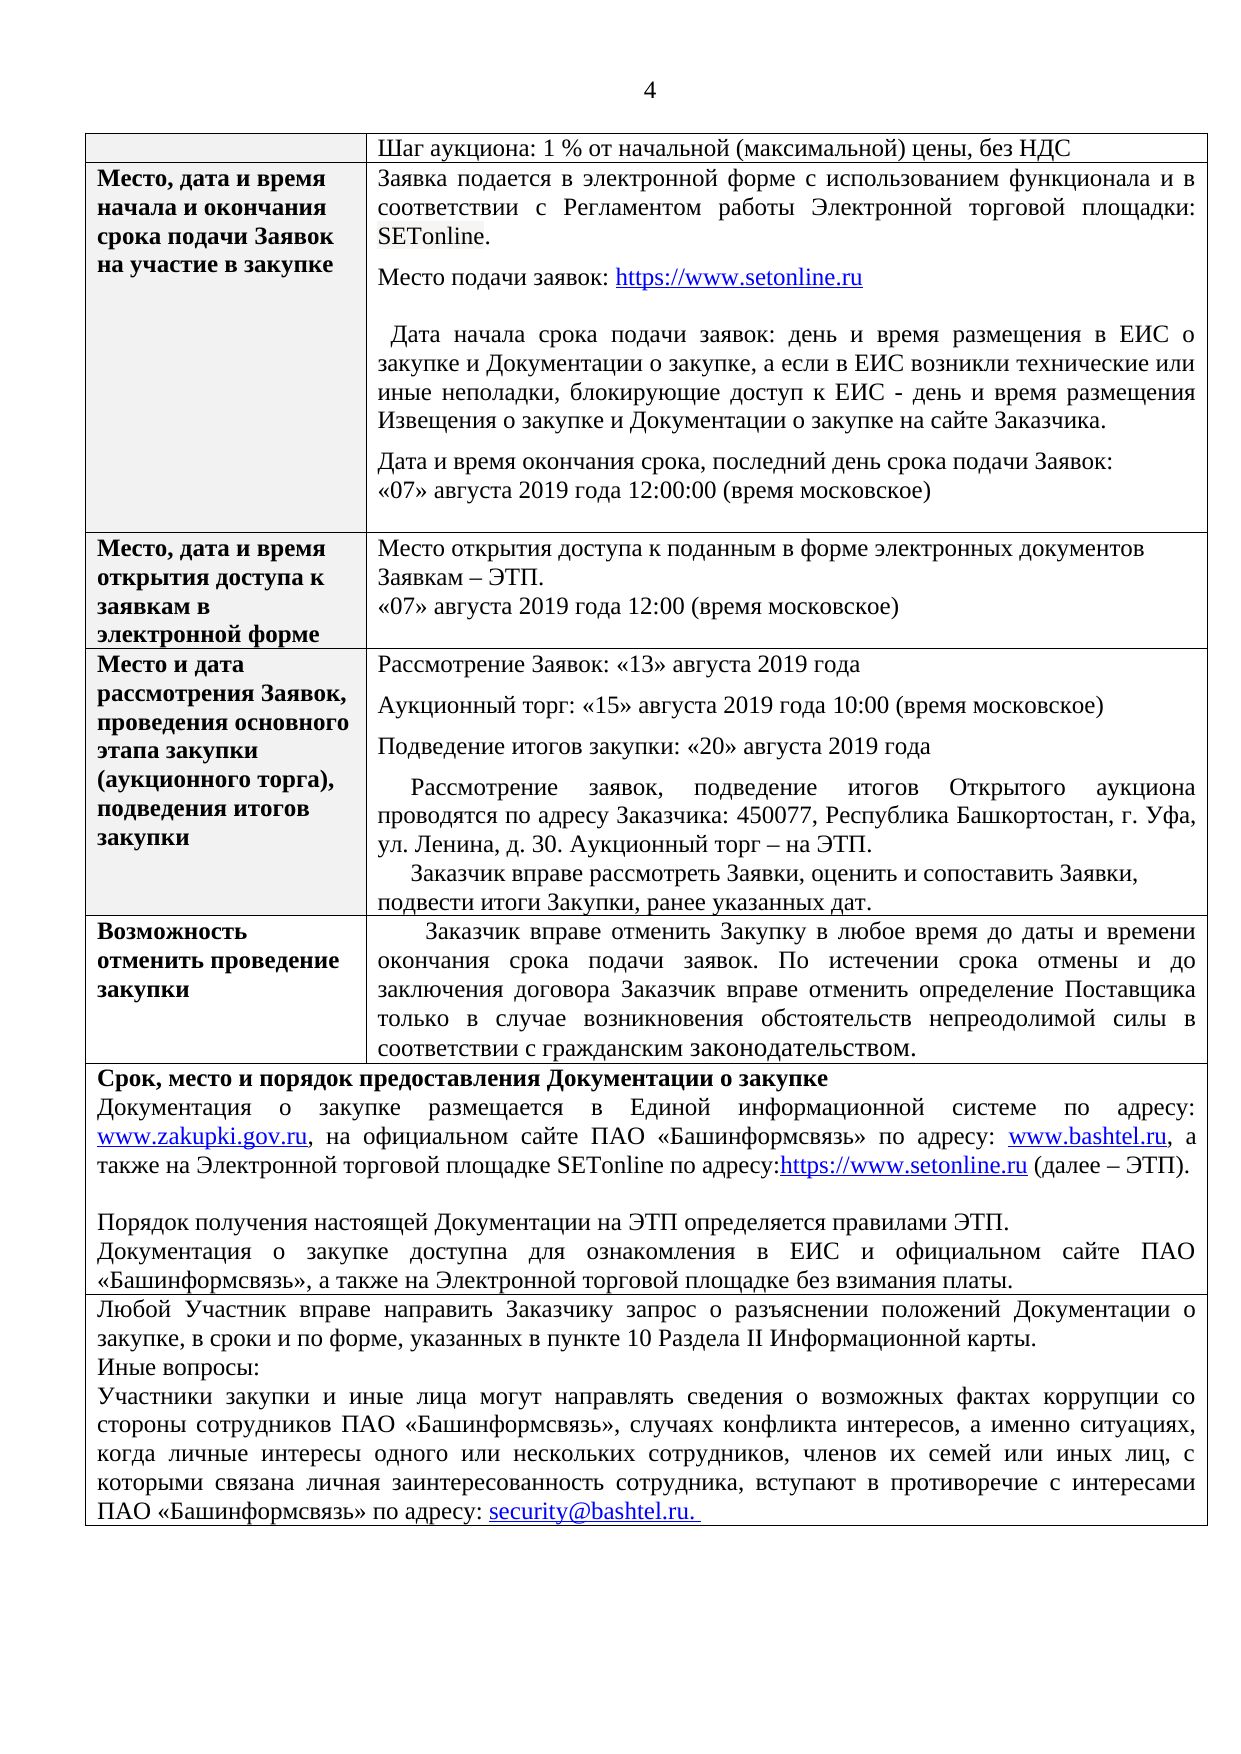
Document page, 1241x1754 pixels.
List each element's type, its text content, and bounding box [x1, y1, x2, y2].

table_cell Любой Участник вправе направить Заказчику запрос о разъяснении положений Документации о закупке, в сроки и по форме, указанных в пункте 10 Раздела II Информационной карты. Иные вопросы: Участники закупки и иные лица могут направлять сведения о возможных фактах коррупции со стороны сотрудников ПАО «Башинформсвязь», случаях конфликта интересов, а именно ситуациях, когда личные интересы одного или нескольких сотрудников, членов их семей или иных лиц, с которыми связана личная заинтересованность сотрудника, вступают в противоречие с интересами ПАО «Башинформсвязь» по адресу: security@bashtel.ru. [86, 1295, 1207, 1524]
table_cell Место, дата и время начала и окончания срока подачи Заявок на участие в закупке [86, 163, 366, 532]
table_cell Место открытия доступа к поданным в форме электронных документов Заявкам – ЭТП. «07» августа 2019 года 12:00 (время московское) [367, 533, 1207, 648]
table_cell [367, 134, 1207, 162]
table_cell Место и дата рассмотрения Заявок, проведения основного этапа закупки (аукционного торга), подведения итогов закупки [86, 649, 366, 915]
table_cell Место, дата и время открытия доступа к заявкам в электронной форме [86, 533, 366, 648]
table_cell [86, 134, 366, 162]
table_cell Заявка подается в электронной форме с использованием функционала и в соответствии с Регламентом работы Электронной торговой площадки: SETonline. Место подачи заявок: https://www.setonline.ru Дата начала срока подачи заявок: день и время размещения в ЕИС о закупке и Документации о закупке, а если в ЕИС возникли технические или иные неполадки, блокирующие доступ к ЕИС - день и время размещения Извещения о закупке и Документации о закупке на сайте Заказчика. Дата и время окончания срока, последний день срока подачи Заявок: 12:00:00 (время московское) [367, 163, 1207, 532]
table_cell Рассмотрение Заявок: Аукционный торг: 10:00 (время московское) Подведение итогов закупки: Рассмотрение заявок, подведение итогов Открытого аукциона проводятся по адресу Заказчика: 450077, Республика Башкортостан, г. Уфа, ул. Ленина, д. 30. Аукционный торг – на ЭТП. Заказчик вправе рассмотреть Заявки, оценить и сопоставить Заявки, подвести итоги Закупки, ранее указанных дат. [367, 649, 1207, 915]
table_cell Срок, место и порядок предоставления Документации о закупке Документация о закупке размещается в Единой информационной системе по адресу: www.zakupki.gov.ru, на официальном сайте ПАО «Башинформсвязь» по адресу: www.bashtel.ru, а также на Электронной торговой площадке SETonline по адресу:https://www.setonline.ru (далее – ЭТП). Порядок получения настоящей Документации на ЭТП определяется правилами ЭТП. Документация о закупке доступна для ознакомления в ЕИС и официальном сайте ПАО «Башинформсвязь», а также на Электронной торговой площадке без взимания платы. [86, 1064, 1207, 1293]
table_cell Заказчик вправе отменить Закупку в любое время до даты и времени окончания срока подачи заявок. По истечении срока отмены и до заключения договора Заказчик вправе отменить определение Поставщика только в случае возникновения обстоятельств непреодолимой силы в соответствии с гражданским законодательством. [367, 916, 1207, 1062]
table_cell Возможность отменить проведение закупки [86, 916, 366, 1062]
